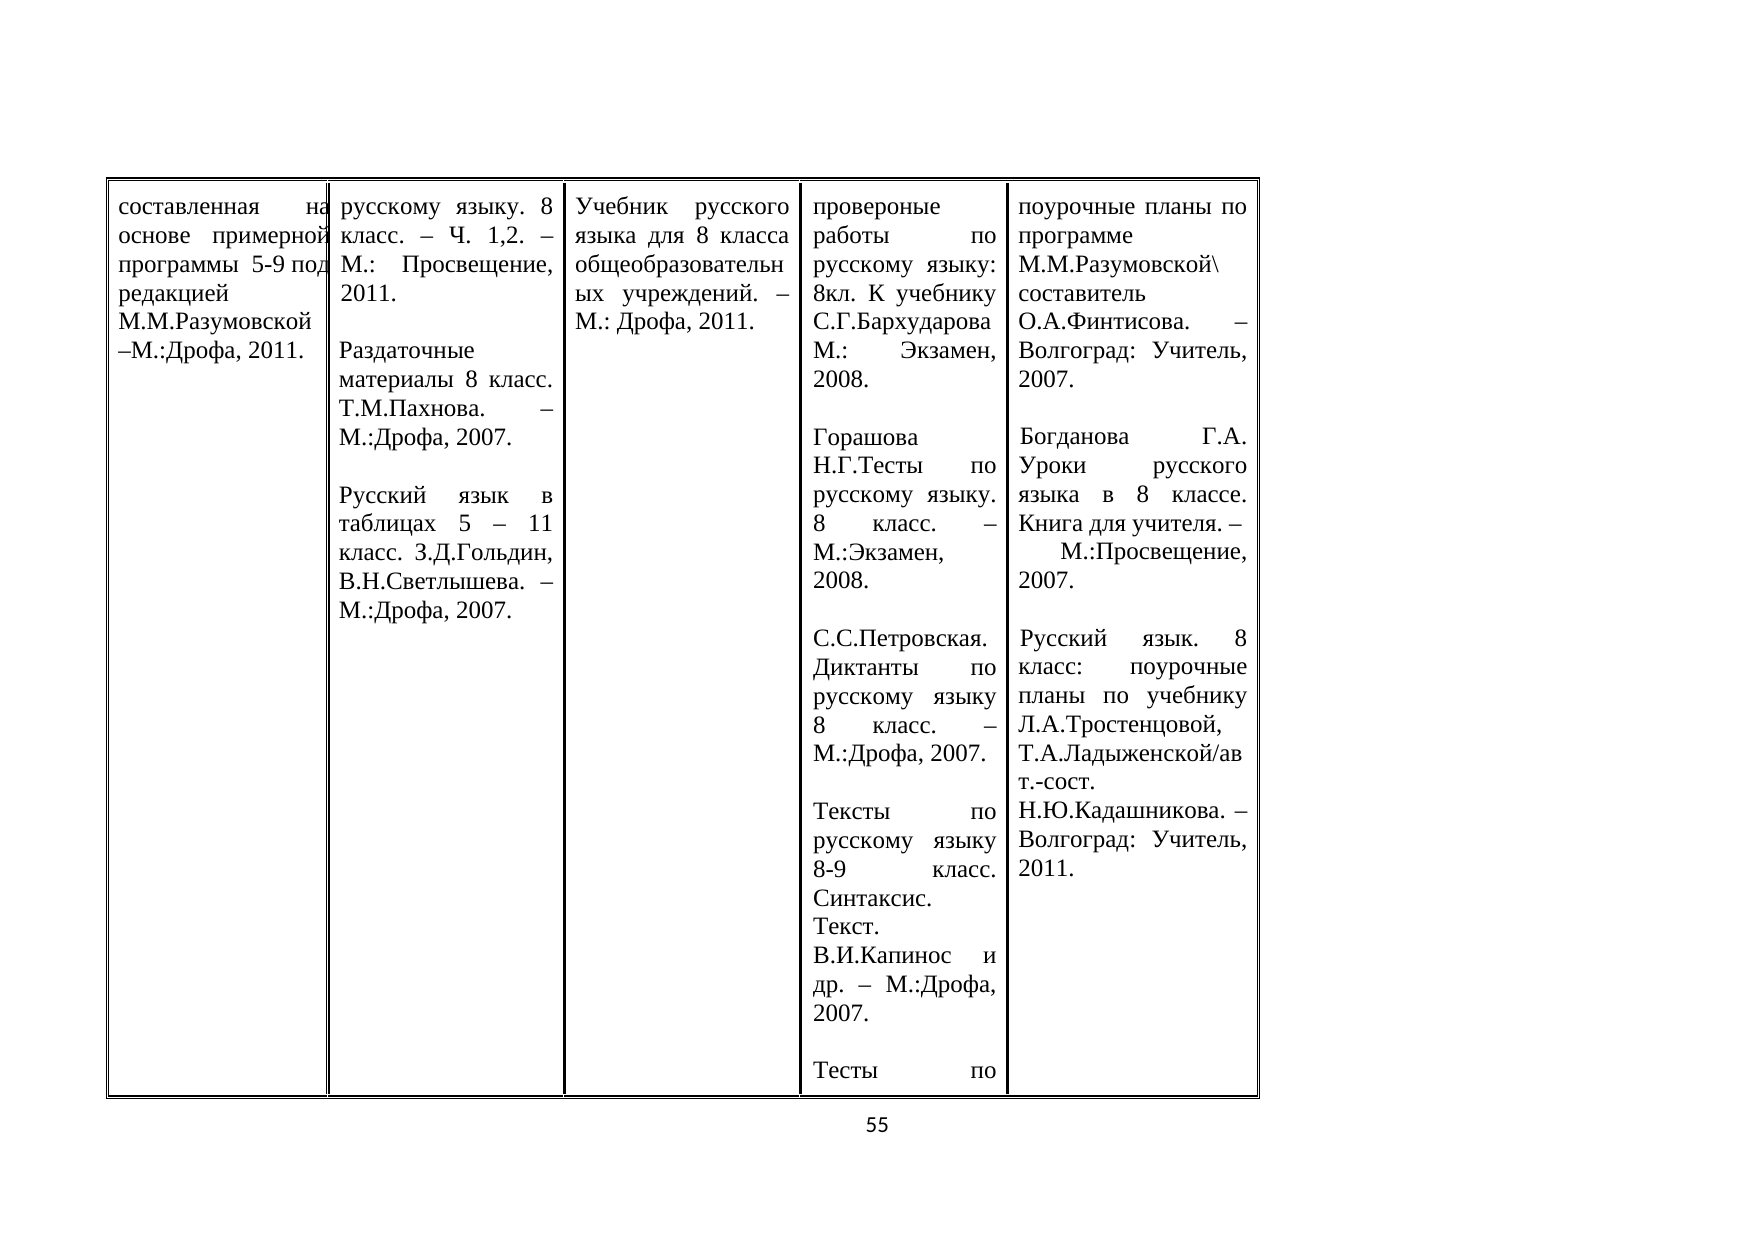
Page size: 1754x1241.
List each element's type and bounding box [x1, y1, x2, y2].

table_cell [1007, 181, 1257, 1095]
table_cell [328, 179, 564, 1095]
table_cell [564, 179, 800, 1095]
table_cell [800, 181, 1007, 1095]
table_cell [109, 179, 328, 1095]
